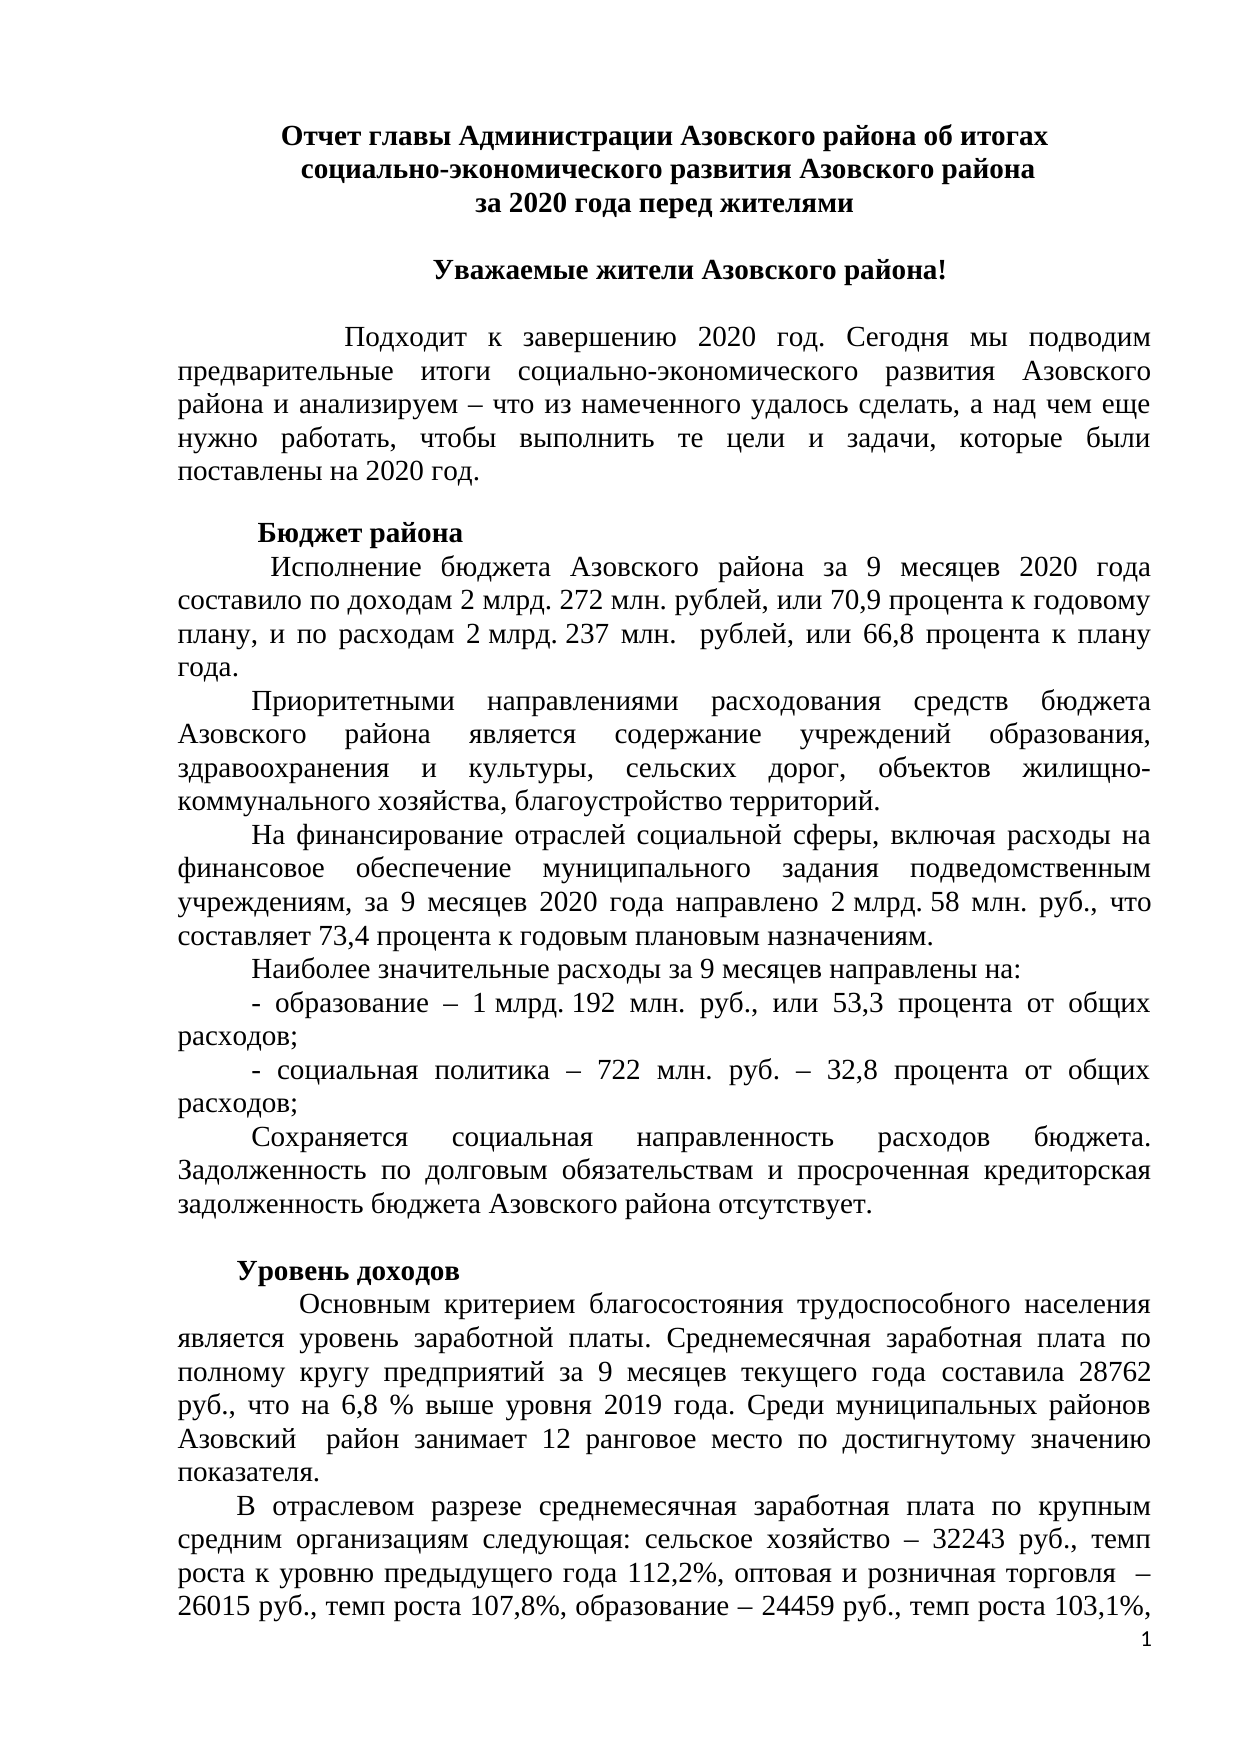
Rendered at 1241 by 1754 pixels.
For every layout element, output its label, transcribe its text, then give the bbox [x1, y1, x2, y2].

text Приоритетными направлениями расходования средств бюджета Азовского района является содержание учреждений образования, здравоохранения и культуры, сельских дорог, объектов жилищно-коммунального хозяйства, благоустройство территорий. [177, 683, 1152, 817]
text социально-экономического развития Азовского района [177, 152, 1152, 185]
text Наиболее значительные расходы за 9 месяцев направлены на: [177, 951, 1152, 985]
text Подходит к завершению 2020 год. Сегодня мы подводим предварительные итоги социально-экономического развития Азовского района и анализируем – что из намеченного удалось сделать, а над чем еще нужно работать, чтобы выполнить те цели и задачи, которые были поставлены на 2020 год. [177, 319, 1152, 487]
text Уважаемые жители Азовского района! [177, 252, 1152, 286]
text Основным критерием благосостояния трудоспособного населения является уровень заработной платы. Среднемесячная заработная плата по полному кругу предприятий за 9 месяцев текущего года составила 28762 руб., что на 6,8 % выше уровня 2019 года. Среди муниципальных районов Азовский район занимает 12 ранговое место по достигнутому значению показателя. [177, 1287, 1152, 1488]
text Исполнение бюджета Азовского района за 9 месяцев 2020 года составило по доходам 2 млрд. 272 млн. рублей, или 70,9 процента к годовому плану, и по расходам 2 млрд. 237 млн. рублей, или 66,8 процента к плану года. [177, 549, 1152, 683]
text Бюджет района [177, 515, 1152, 549]
text - социальная политика – 722 млн. руб. – 32,8 процента от общих расходов; [177, 1052, 1152, 1119]
text На финансирование отраслей социальной сферы, включая расходы на финансовое обеспечение муниципального задания подведомственным учреждениям, за 9 месяцев 2020 года направлено 2 млрд. 58 млн. руб., что составляет 73,4 процента к годовым плановым назначениям. [177, 817, 1152, 951]
text Отчет главы Администрации Азовского района об итогах [177, 118, 1152, 152]
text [177, 1488, 1152, 1622]
text Сохраняется социальная направленность расходов бюджета. Задолженность по долговым обязательствам и просроченная кредиторская задолженность бюджета Азовского района отсутствует. [177, 1119, 1152, 1219]
text - образование – 1 млрд. 192 млн. руб., или 53,3 процента от общих расходов; [177, 985, 1152, 1052]
text Уровень доходов [177, 1253, 1152, 1287]
text за 2020 года перед жителями [177, 185, 1152, 219]
